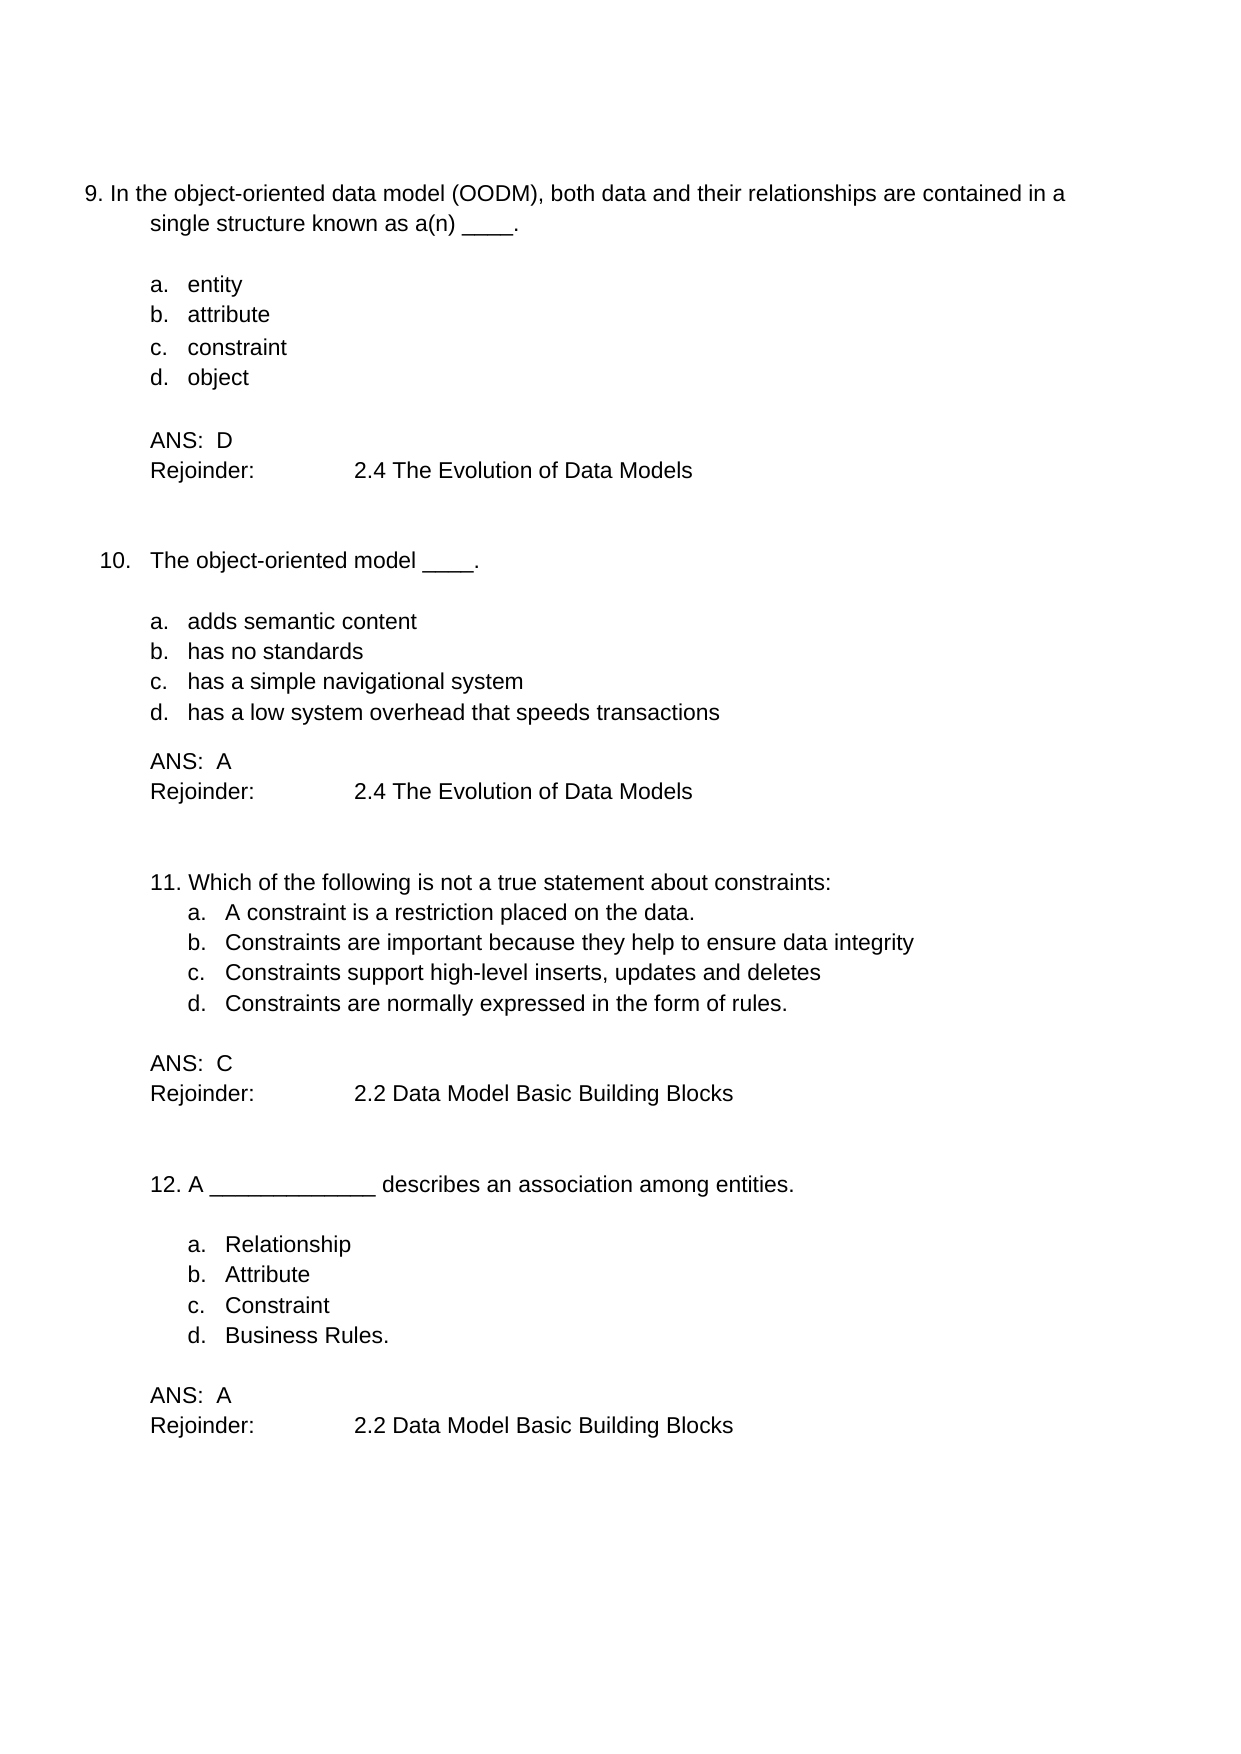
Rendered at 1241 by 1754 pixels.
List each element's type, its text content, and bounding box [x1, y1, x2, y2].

table_cell b. [145, 301, 183, 331]
text 9. In the object-oriented data model (OODM), both data and their relationships are contained in a single structure known as a(n) ____. [84, 180, 1090, 237]
list Attribute [187, 1261, 1090, 1288]
list Constraint [187, 1292, 1090, 1318]
list Constraints are important because they help to ensure data integrity [187, 929, 1090, 955]
text Rejoinder: 2.2 Data Model Basic Building Blocks [150, 1412, 1090, 1439]
table_header a. [145, 608, 183, 638]
table_cell attribute [183, 301, 586, 331]
text 11. Which of the following is not a true statement about constraints: [150, 869, 1090, 895]
table_cell has no standards [183, 638, 1027, 668]
text Rejoinder: 2.4 The Evolution of Data Models [150, 457, 1090, 483]
table_header constraint [183, 334, 586, 364]
list Business Rules. [187, 1322, 1090, 1348]
table_header entity [183, 271, 586, 301]
list Constraints support high-level inserts, updates and deletes [187, 959, 1090, 986]
list Relationship [187, 1231, 1090, 1257]
list Constraints are normally expressed in the form of rules. [187, 989, 1090, 1016]
text 12. A _____________ describes an association among entities. [150, 1171, 1090, 1197]
text 10. The object-oriented model ____. [84, 547, 1090, 574]
table_header c. [145, 334, 183, 364]
table_cell object [183, 364, 586, 394]
table_header a. [145, 271, 183, 301]
table_cell has a simple navigational system [183, 668, 1027, 698]
table_cell c. [145, 668, 183, 698]
table_header adds semantic content [183, 608, 1027, 638]
list A constraint is a restriction placed on the data. [187, 899, 1090, 925]
text Rejoinder: 2.2 Data Model Basic Building Blocks [150, 1080, 1090, 1106]
text Rejoinder: 2.4 The Evolution of Data Models [150, 778, 1090, 804]
table_cell b. [145, 638, 183, 668]
table_cell d. [145, 699, 183, 729]
text ANS: C [150, 1050, 1090, 1076]
text ANS: D [150, 427, 1090, 453]
text ANS: A [150, 748, 1090, 774]
text ANS: A [150, 1382, 1090, 1408]
table_cell d. [145, 364, 183, 394]
table_cell has a low system overhead that speeds transactions [183, 699, 1027, 729]
